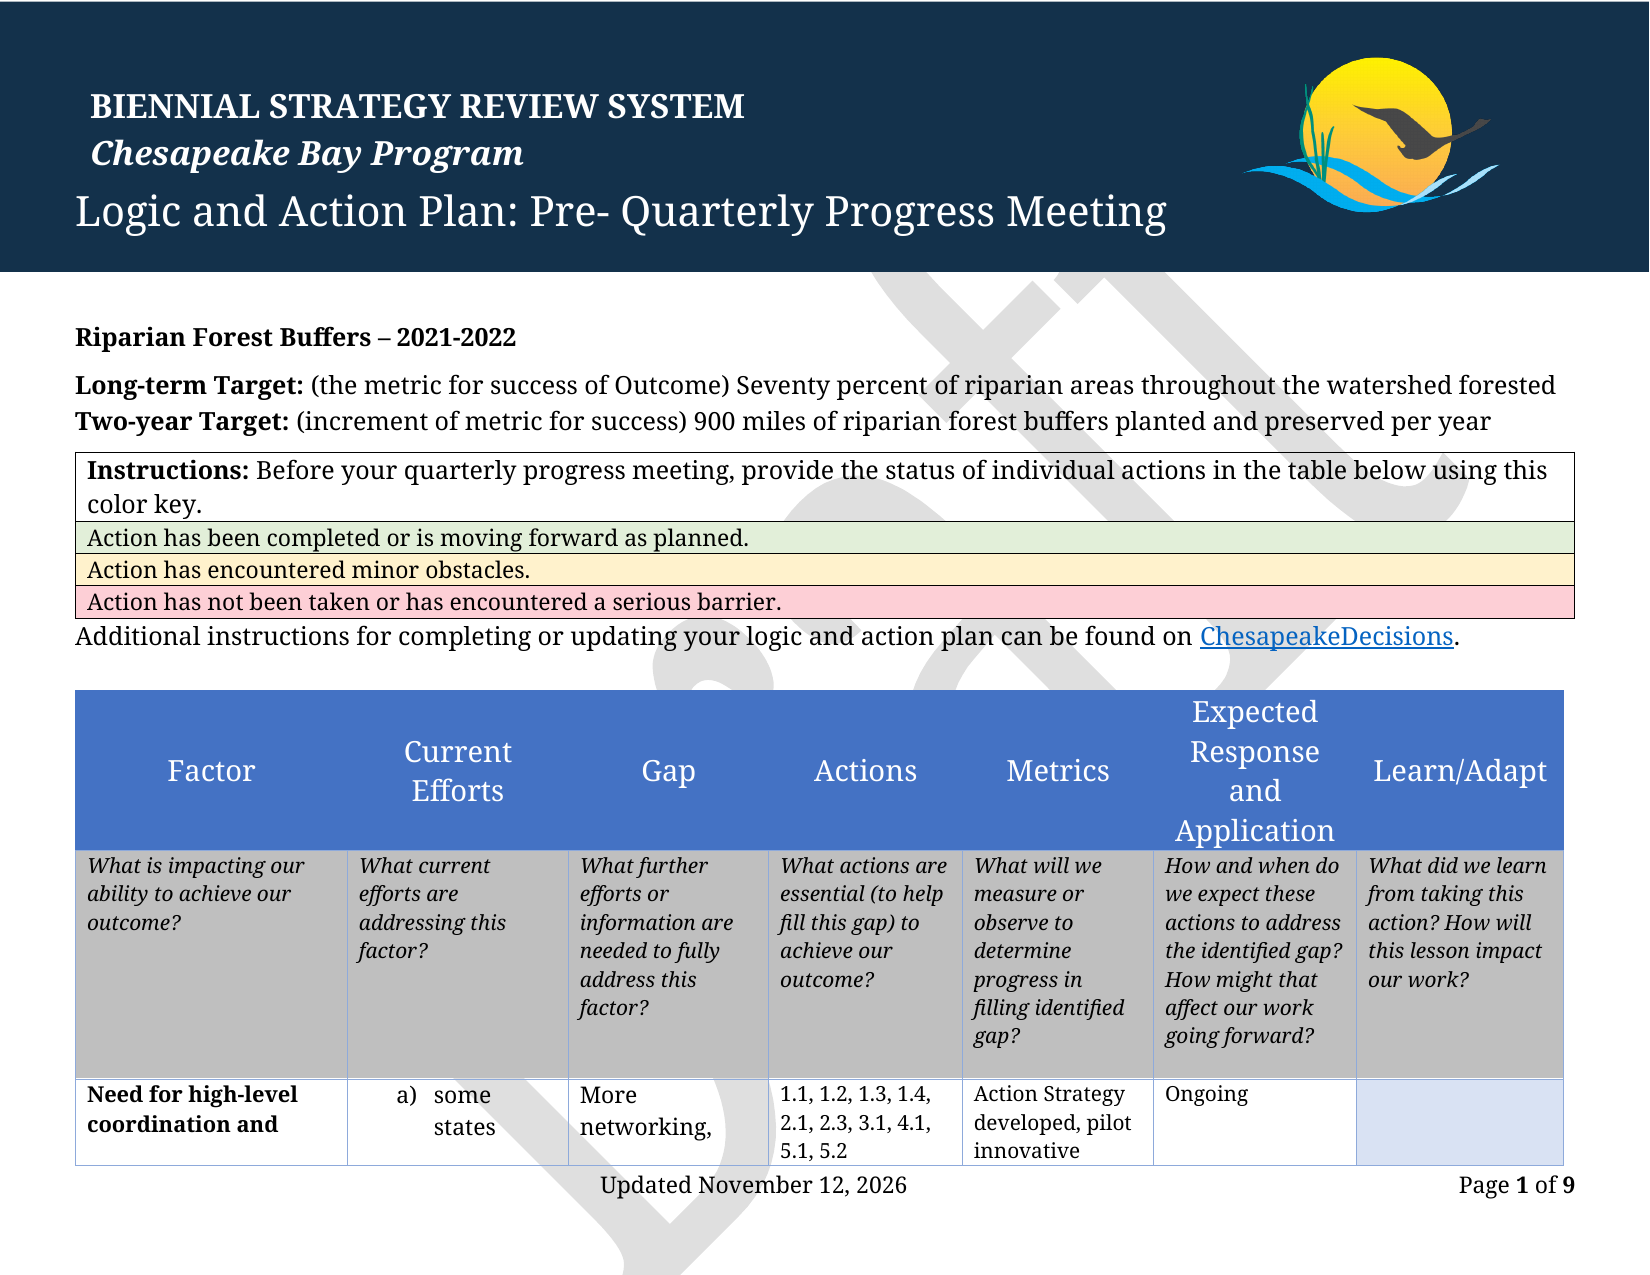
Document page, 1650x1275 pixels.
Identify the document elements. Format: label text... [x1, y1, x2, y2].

table_cell Ongoing [1154, 1080, 1356, 1165]
table_cell [1357, 1080, 1563, 1165]
table_cell How and when do we expect these actions to address the identified gap? How might that affect our work going forward? [1154, 851, 1356, 1078]
table_cell What further efforts or information are needed to fully address this factor? [569, 851, 768, 1078]
table_header Expected Response and Application [1154, 691, 1356, 850]
table_header Factor [76, 691, 347, 850]
text Two-year Target: (increment of metric for success) 900 miles of riparian forest buffers planted and preserved per year [75, 403, 1575, 437]
table_cell What current efforts are addressing this factor? [348, 851, 568, 1078]
table_cell What will we measure or observe to determine progress in filling identified gap? [963, 851, 1153, 1078]
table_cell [963, 1080, 1153, 1165]
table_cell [769, 1080, 962, 1165]
text Additional instructions for completing or updating your logic and action plan can be found on ChesapeakeDecisions. [75, 619, 1575, 653]
table_header Gap [569, 691, 768, 850]
table_cell Action has encountered minor obstacles. [76, 554, 1574, 585]
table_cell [569, 1080, 768, 1165]
table_header Learn/Adapt [1357, 691, 1563, 850]
table_cell Action has not been taken or has encountered a serious barrier. [76, 586, 1574, 618]
table_cell Action has been completed or is moving forward as planned. [76, 522, 1574, 553]
picture [1240, 54, 1501, 182]
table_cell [76, 1080, 347, 1165]
table_header Current Efforts [348, 691, 568, 850]
table_header Instructions: Before your quarterly progress meeting, provide the status of individual actions in the table below using this color key. [76, 453, 1574, 521]
table_cell What is impacting our ability to achieve our outcome? [76, 851, 347, 1078]
text Logic and Action Plan: Pre- Quarterly Progress Meeting [75, 182, 1575, 239]
text Riparian Forest Buffers – 2021-2022 [75, 319, 1575, 353]
table_cell What actions are essential (to help fill this gap) to achieve our outcome? [769, 851, 962, 1078]
table_header Metrics [963, 691, 1153, 850]
text Long-term Target: (the metric for success of Outcome) Seventy percent of riparian areas throughout the watershed forested [75, 368, 1575, 402]
table_header Actions [769, 691, 962, 850]
table_cell What did we learn from taking this action? How will this lesson impact our work? [1357, 851, 1563, 1078]
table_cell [348, 1080, 568, 1165]
